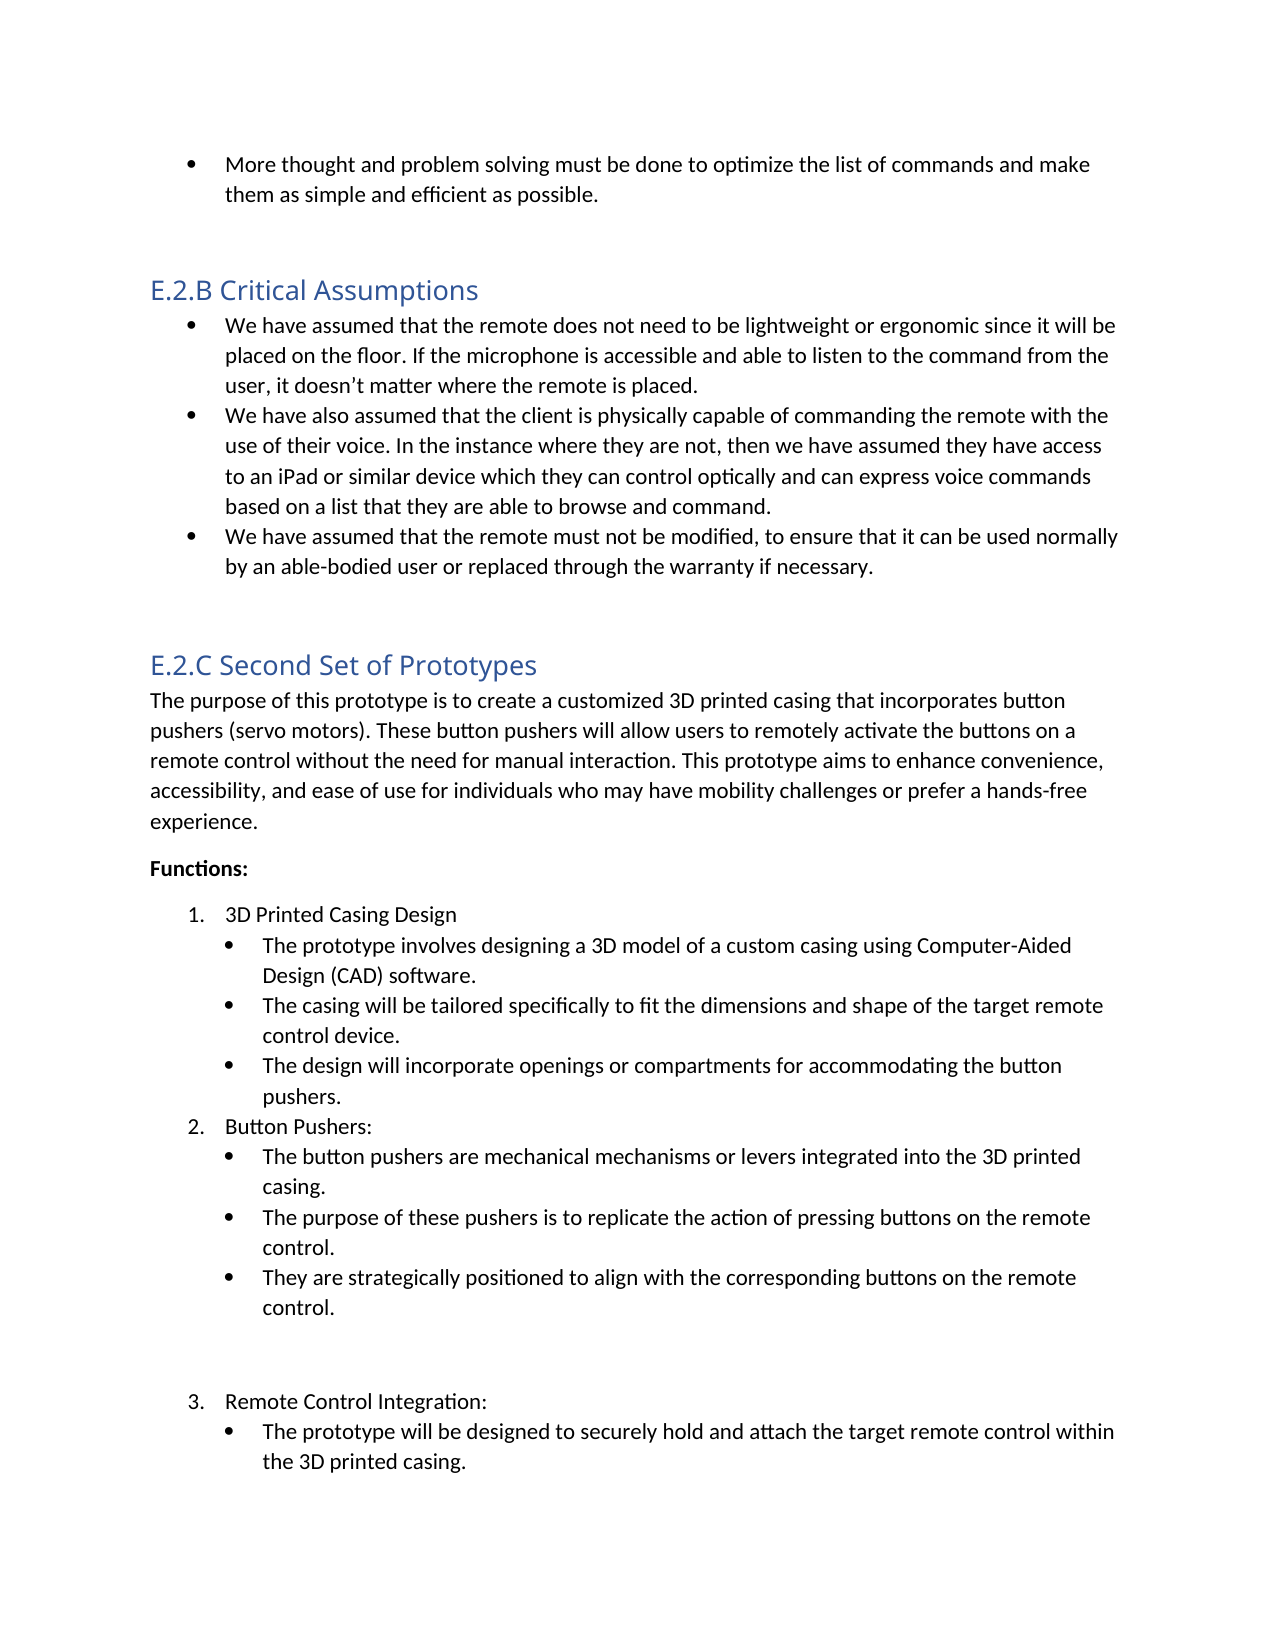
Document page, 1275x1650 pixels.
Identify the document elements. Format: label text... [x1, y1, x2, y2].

subtitle E.2.C Second Set of Prototypes [150, 646, 1125, 683]
text The purpose of this prototype is to create a customized 3D printed casing that incorporates button pushers (servo motors). These button pushers will allow users to remotely activate the buttons on a remote control without the need for manual interaction. This prototype aims to enhance convenience, accessibility, and ease of use for individuals who may have mobility challenges or prefer a hands-free experience. [150, 686, 1125, 835]
list The prototype involves designing a 3D model of a custom casing using Computer-Aided Design (CAD) software. [225, 931, 1125, 989]
list 3D Printed Casing Design [187, 901, 1125, 929]
subtitle E.2.B Critical Assumptions [150, 271, 1125, 308]
list We have also assumed that the client is physically capable of commanding the remote with the use of their voice. In the instance where they are not, then we have assumed they have access to an iPad or similar device which they can control optically and can express voice commands based on a list that they are able to browse and command. [187, 401, 1125, 520]
list More thought and problem solving must be done to optimize the list of commands and make them as simple and efficient as possible. [187, 150, 1125, 208]
list We have assumed that the remote does not need to be lightweight or ergonomic since it will be placed on the floor. If the microphone is accessible and able to listen to the command from the user, it doesn’t matter where the remote is placed. [187, 311, 1125, 399]
list The design will incorporate openings or compartments for accommodating the button pushers. [225, 1052, 1125, 1110]
list Button Pushers: [187, 1112, 1125, 1140]
list They are strategically positioned to align with the corresponding buttons on the remote control. [225, 1263, 1125, 1321]
list We have assumed that the remote must not be modified, to ensure that it can be used normally by an able-bodied user or replaced through the warranty if necessary. [187, 522, 1125, 581]
list The casing will be tailored specifically to fit the dimensions and shape of the target remote control device. [225, 991, 1125, 1049]
list The prototype will be designed to securely hold and attach the target remote control within the 3D printed casing. [225, 1417, 1125, 1476]
list Remote Control Integration: [187, 1387, 1125, 1415]
text Functions: [150, 854, 1125, 882]
list The purpose of these pushers is to replicate the action of pressing buttons on the remote control. [225, 1203, 1125, 1261]
list The button pushers are mechanical mechanisms or levers integrated into the 3D printed casing. [225, 1142, 1125, 1201]
